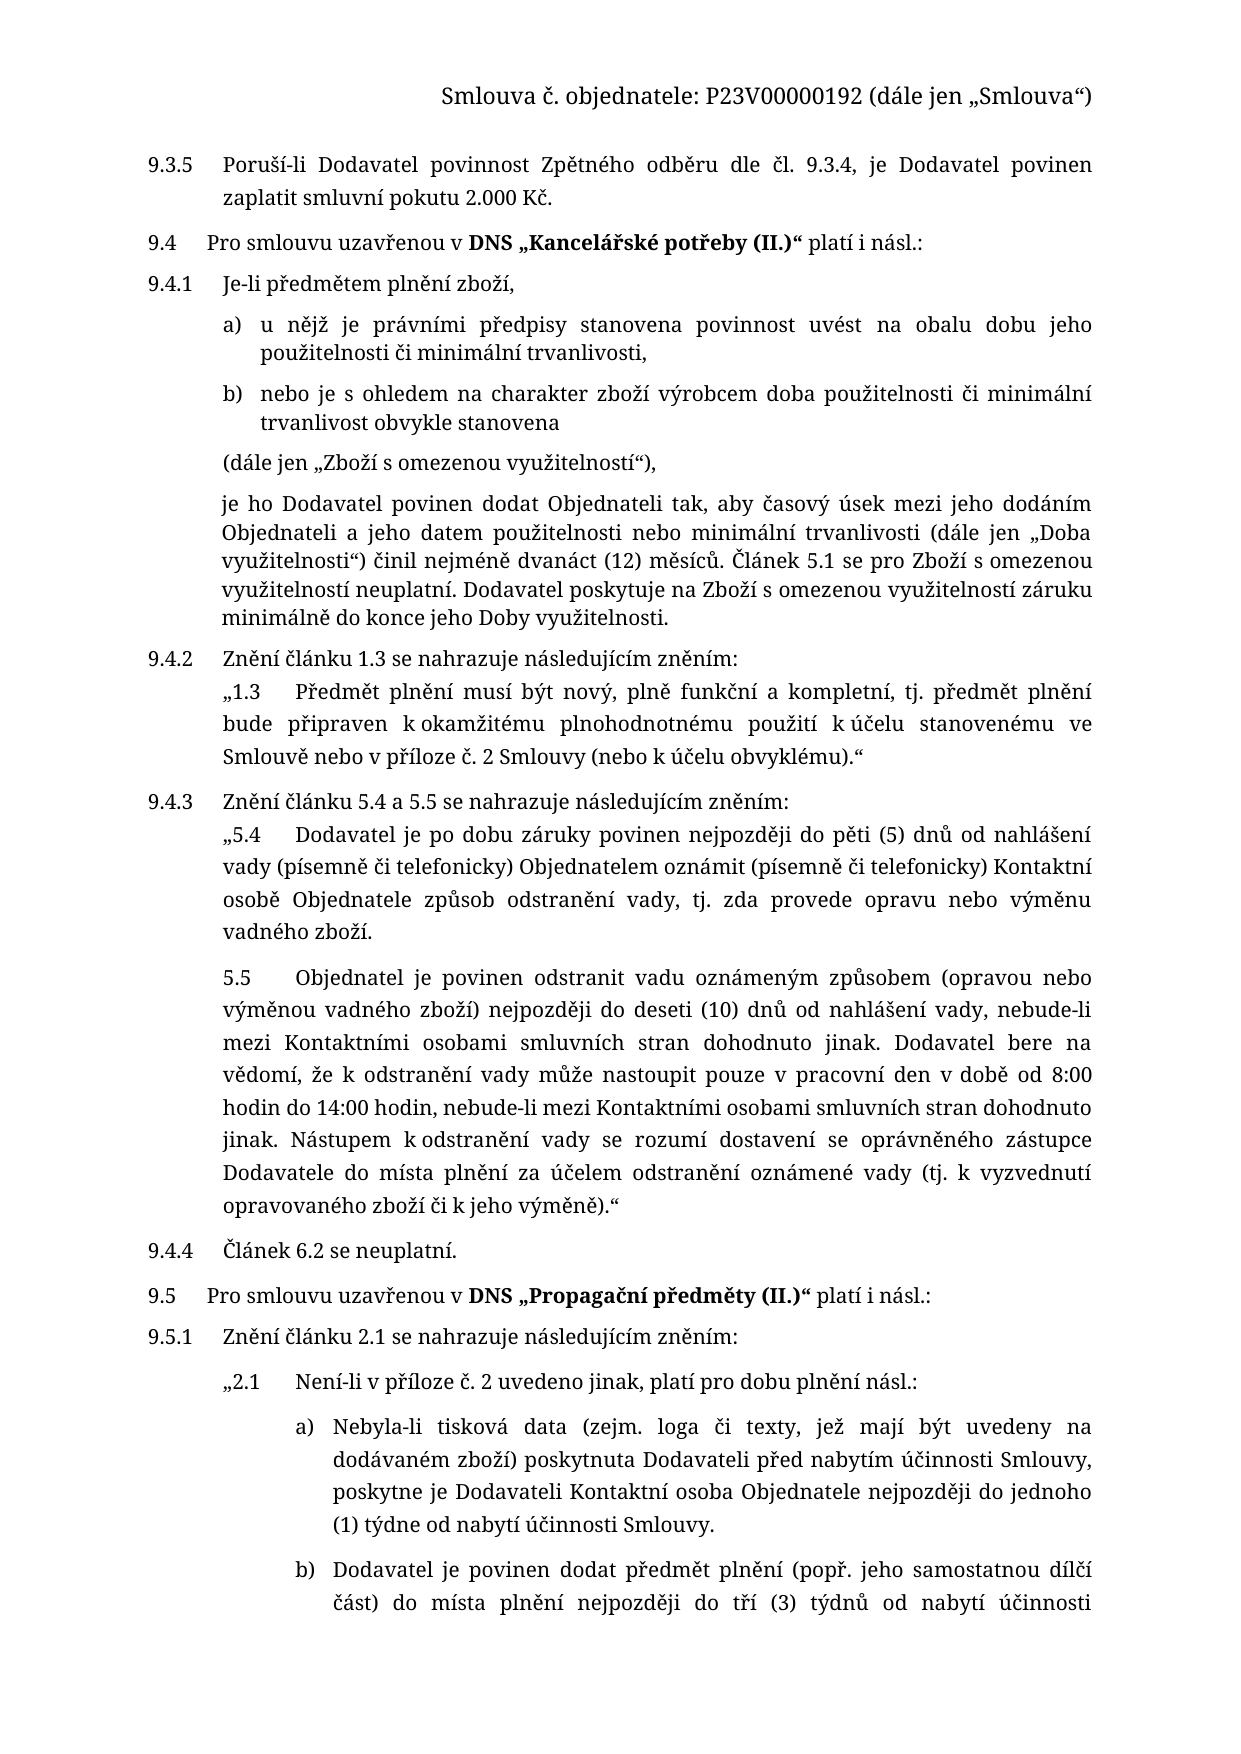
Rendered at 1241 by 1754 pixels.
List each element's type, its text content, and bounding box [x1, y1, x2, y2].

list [295, 1555, 1093, 1616]
list 5.5 Objednatel je povinen odstranit vadu oznámeným způsobem (opravou nebo výměnou vadného zboží) nejpozději do deseti (10) dnů od nahlášení vady, nebude-li mezi Kontaktními osobami smluvních stran dohodnuto jinak. Dodavatel bere na vědomí, že k odstranění vady může nastoupit pouze v pracovní den v době od 8:00 hodin do 14:00 hodin, nebude-li mezi Kontaktními osobami smluvních stran dohodnuto jinak. Nástupem k odstranění vady se rozumí dostavení se oprávněného zástupce Dodavatele do místa plnění za účelem odstranění oznámené vady (tj. k vyzvednutí opravovaného zboží či k jeho výměně).“ [223, 963, 1093, 1219]
list „2.1 Není-li v příloze č. 2 uvedeno jinak, platí pro dobu plnění násl.: [223, 1367, 1093, 1396]
list Znění článku 2.1 se nahrazuje následujícím zněním: [148, 1322, 1093, 1350]
list Znění článku 1.3 se nahrazuje následujícím zněním: [148, 644, 1093, 673]
list „5.4 Dodavatel je po dobu záruky povinen nejpozději do pěti (5) dnů od nahlášení vady (písemně či telefonicky) Objednatelem oznámit (písemně či telefonicky) Kontaktní osobě Objednatele způsob odstranění vady, tj. zda provede opravu nebo výměnu vadného zboží. [223, 820, 1093, 946]
list nebo je s ohledem na charakter zboží výrobcem doba použitelnosti či minimální trvanlivost obvykle stanovena [223, 379, 1093, 436]
text je ho Dodavatel povinen dodat Objednateli tak, aby časový úsek mezi jeho dodáním Objednateli a jeho datem použitelnosti nebo minimální trvanlivosti (dále jen „Doba využitelnosti“) činil nejméně dvanáct (12) měsíců. Článek 5.1 se pro Zboží s omezenou využitelností neuplatní. Dodavatel poskytuje na Zboží s omezenou využitelností záruku minimálně do konce jeho Doby využitelnosti. [221, 489, 1093, 632]
list Je-li předmětem plnění zboží, [148, 269, 1093, 297]
list Poruší-li Dodavatel povinnost Zpětného odběru dle čl. 9.3.4, je Dodavatel povinen zaplatit smluvní pokutu 2.000 Kč. [148, 150, 1093, 211]
text (dále jen „Zboží s omezenou využitelností“), [223, 448, 1093, 477]
list u nějž je právními předpisy stanovena povinnost uvést na obalu dobu jeho použitelnosti či minimální trvanlivosti, [223, 310, 1093, 367]
list „1.3 Předmět plnění musí být nový, plně funkční a kompletní, tj. předmět plnění bude připraven k okamžitému plnohodnotnému použití k účelu stanovenému ve Smlouvě nebo v příloze č. 2 Smlouvy (nebo k účelu obvyklému).“ [223, 677, 1093, 770]
list Nebyla-li tisková data (zejm. loga či texty, jež mají být uvedeny na dodávaném zboží) poskytnuta Dodavateli před nabytím účinnosti Smlouvy, poskytne je Dodavateli Kontaktní osoba Objednatele nejpozději do jednoho (1) týdne od nabytí účinnosti Smlouvy. [295, 1412, 1093, 1538]
list Pro smlouvu uzavřenou v DNS „Kancelářské potřeby (II.)“ platí i násl.: [148, 228, 1093, 256]
list Znění článku 5.4 a 5.5 se nahrazuje následujícím zněním: [148, 787, 1093, 816]
list Článek 6.2 se neuplatní. [148, 1236, 1093, 1264]
list Pro smlouvu uzavřenou v DNS „Propagační předměty (II.)“ platí i násl.: [148, 1281, 1093, 1309]
